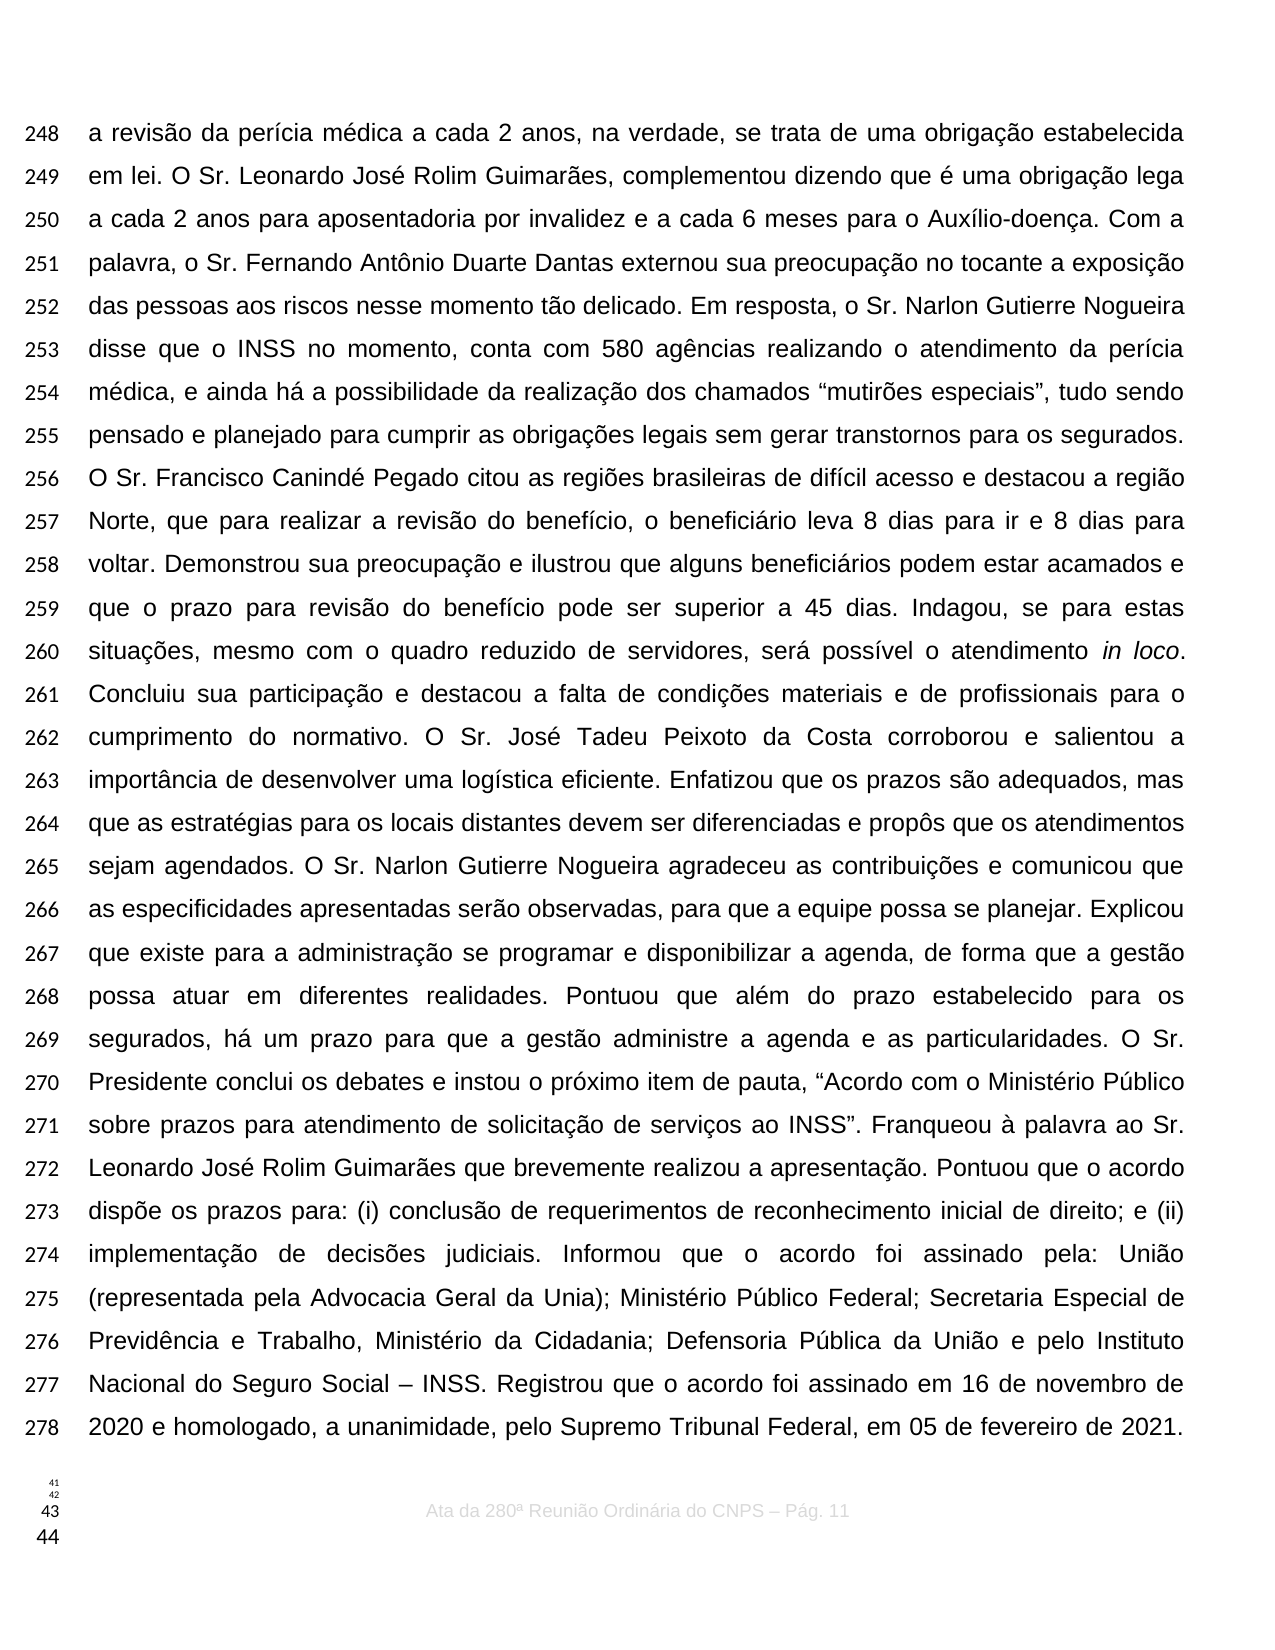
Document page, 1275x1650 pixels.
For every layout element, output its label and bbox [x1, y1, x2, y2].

text [87, 118, 1186, 1441]
